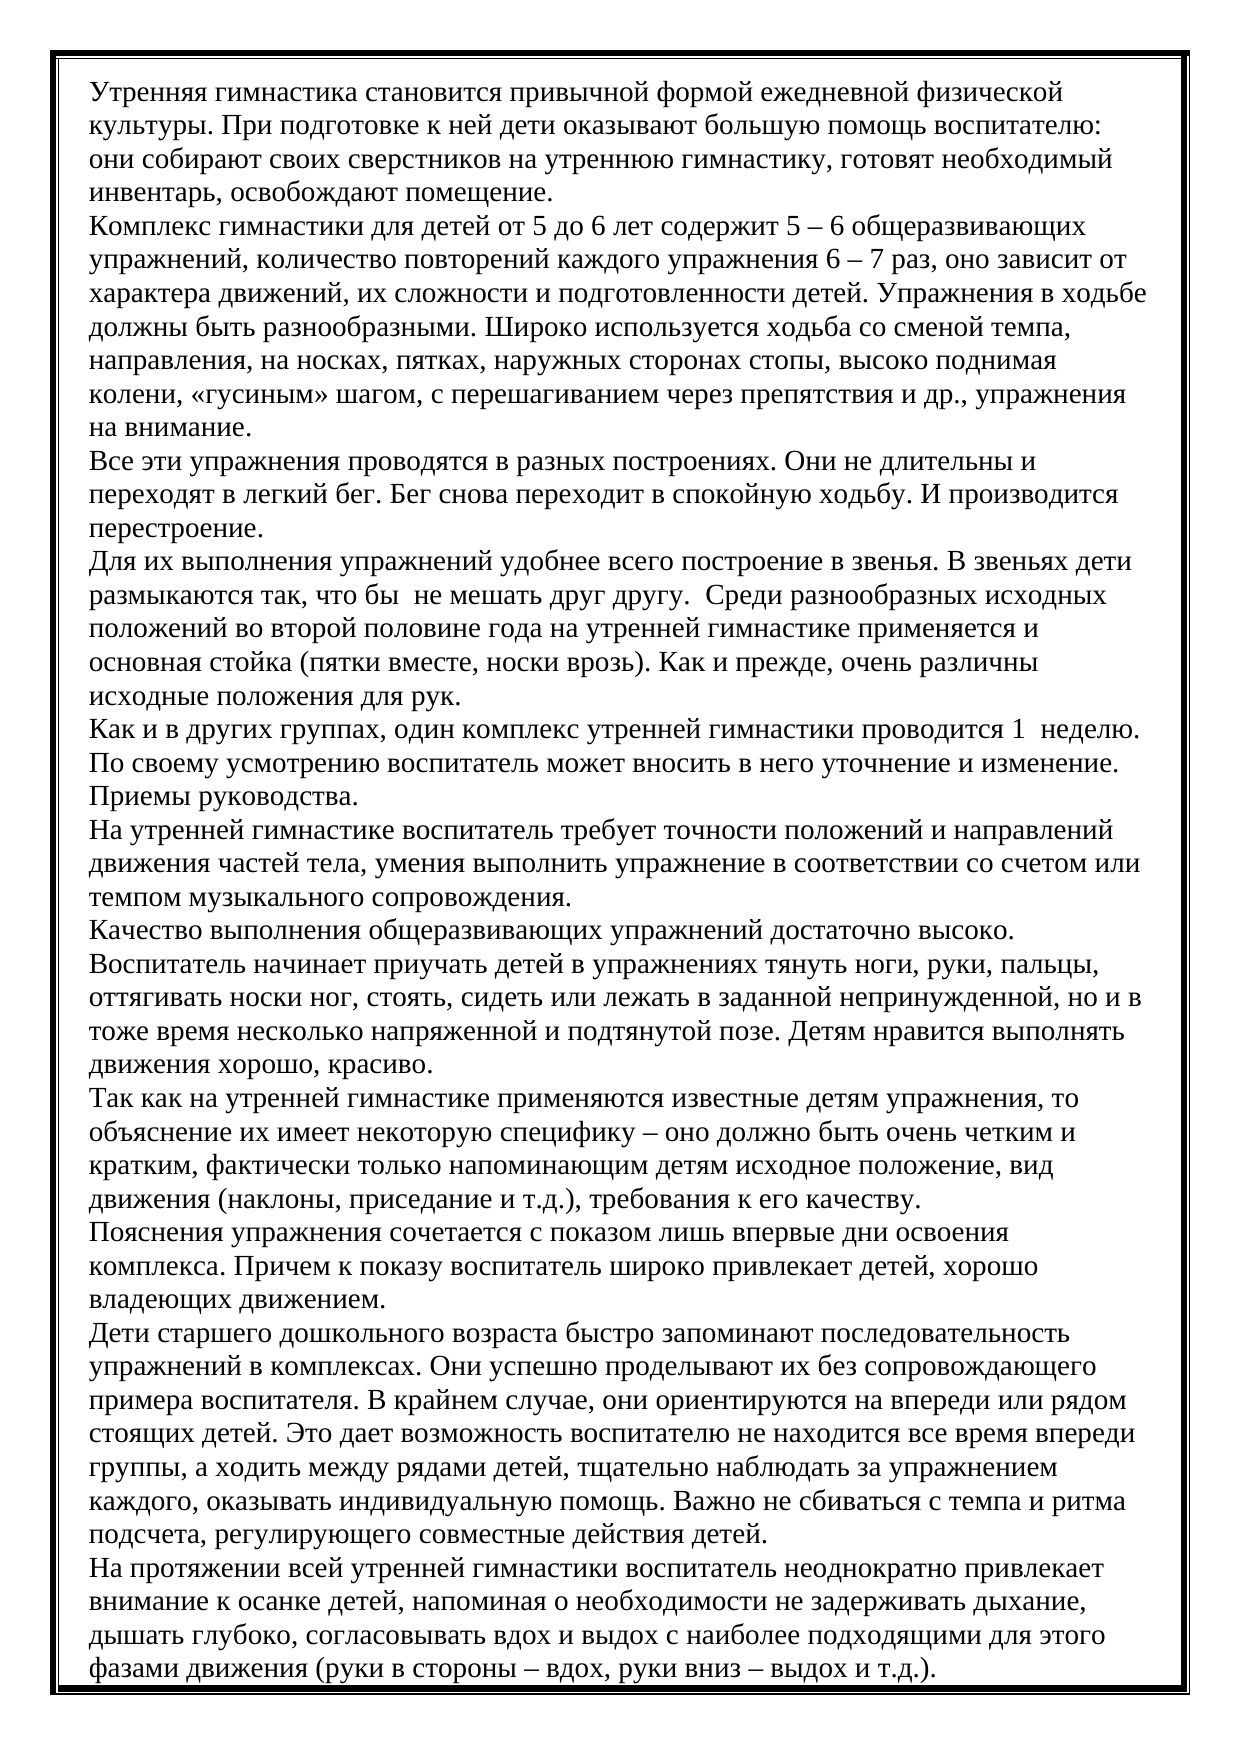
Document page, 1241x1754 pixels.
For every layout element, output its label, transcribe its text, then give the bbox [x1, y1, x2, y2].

text Дети старшего дошкольного возраста быстро запоминают последовательность упражнений в комплексах. Они успешно проделывают их без сопровождающего примера воспитателя. В крайнем случае, они ориентируются на впереди или рядом стоящих детей. Это дает возможность воспитателю не находится все время впереди группы, а ходить между рядами детей, тщательно наблюдать за упражнением каждого, оказывать индивидуальную помощь. Важно не сбиваться с темпа и ритма подсчета, регулирующего совместные действия детей. [88, 1315, 1152, 1550]
text На утренней гимнастике воспитатель требует точности положений и направлений движения частей тела, умения выполнить упражнение в соответствии со счетом или темпом музыкального сопровождения. [88, 812, 1152, 912]
text На протяжении всей утренней гимнастики воспитатель неоднократно привлекает внимание к осанке детей, напоминая о необходимости не задерживать дыхание, дышать глубоко, согласовывать вдох и выдох с наиболее подходящими для этого фазами движения (руки в стороны – вдох, руки вниз – выдох и т.д.). [88, 1550, 1152, 1684]
text Качество выполнения общеразвивающих упражнений достаточно высоко. Воспитатель начинает приучать детей в упражнениях тянуть ноги, руки, пальцы, оттягивать носки ног, стоять, сидеть или лежать в заданной непринужденной, но и в тоже время несколько напряженной и подтянутой позе. Детям нравится выполнять движения хорошо, красиво. [88, 912, 1152, 1080]
text Пояснения упражнения сочетается с показом лишь впервые дни освоения комплекса. Причем к показу воспитатель широко привлекает детей, хорошо владеющих движением. [88, 1214, 1152, 1315]
text Так как на утренней гимнастике применяются известные детям упражнения, то объяснение их имеет некоторую специфику – оно должно быть очень четким и кратким, фактически только напоминающим детям исходное положение, вид движения (наклоны, приседание и т.д.), требования к его качеству. [88, 1080, 1152, 1214]
text Приемы руководства. [88, 778, 1152, 812]
text Как и в других группах, один комплекс утренней гимнастики проводится 1 неделю. По своему усмотрению воспитатель может вносить в него уточнение и изменение. [88, 711, 1152, 778]
text Комплекс гимнастики для детей от 5 до 6 лет содержит 5 – 6 общеразвивающих упражнений, количество повторений каждого упражнения 6 – 7 раз, оно зависит от характера движений, их сложности и подготовленности детей. Упражнения в ходьбе должны быть разнообразными. Широко используется ходьба со сменой темпа, направления, на носках, пятках, наружных сторонах стопы, высоко поднимая колени, «гусиным» шагом, с перешагиванием через препятствия и др., упражнения на внимание. Все эти упражнения проводятся в разных построениях. Они не длительны и переходят в легкий бег. Бег снова переходит в спокойную ходьбу. И производится перестроение. Для их выполнения упражнений удобнее всего построение в звенья. В звеньях дети размыкаются так, что бы не мешать друг другу. Среди разнообразных исходных положений во второй половине года на утренней гимнастике применяется и основная стойка (пятки вместе, носки врозь). Как и прежде, очень различны исходные положения для рук. [88, 208, 1152, 711]
text Утренняя гимнастика становится привычной формой ежедневной физической культуры. При подготовке к ней дети оказывают большую помощь воспитателю: они собирают своих сверстников на утреннюю гимнастику, готовят необходимый инвентарь, освобождают помещение. [88, 74, 1152, 208]
